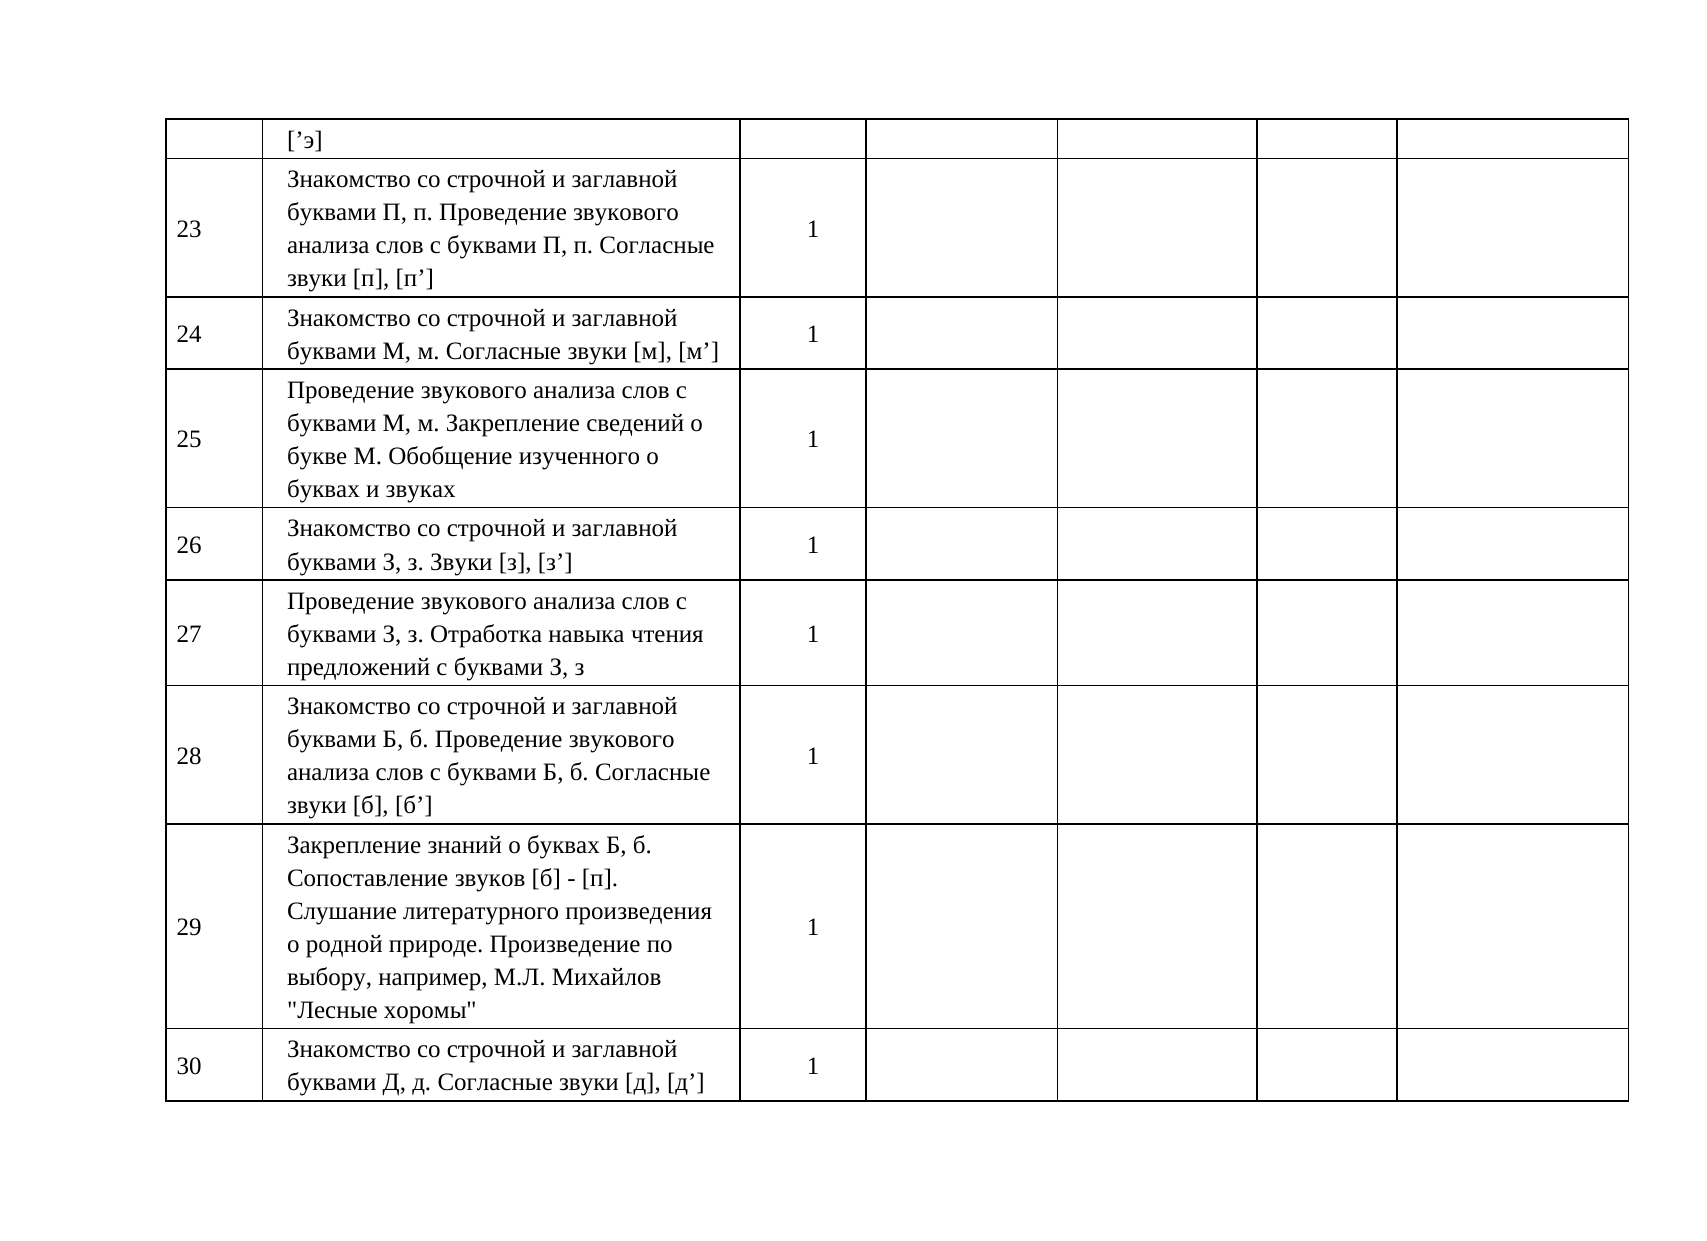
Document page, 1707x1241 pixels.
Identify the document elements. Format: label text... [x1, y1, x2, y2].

table_cell 1 [741, 1029, 865, 1100]
table_cell [1258, 825, 1396, 1027]
table_cell Проведение звукового анализа слов с буквами М, м. Закрепление сведений о букве М. Обобщение изученного о буквах и звуках [263, 370, 739, 507]
table_cell 30 [167, 1029, 262, 1100]
table_cell [867, 159, 1057, 296]
table_cell [1258, 298, 1396, 368]
table_cell [1398, 581, 1628, 684]
table_cell 1 [741, 508, 865, 579]
table_cell [867, 120, 1057, 157]
table_cell [1398, 159, 1628, 296]
table_cell [1398, 686, 1628, 823]
table_cell [1058, 686, 1256, 823]
table_cell [1258, 581, 1396, 684]
table_cell Проведение звукового анализа слов с буквами З, з. Отработка навыка чтения предложений с буквами З, з [263, 581, 739, 684]
table_cell [1398, 508, 1628, 579]
table_cell Закрепление знаний о буквах Б, б. Сопоставление звуков [б] - [п]. Слушание литературного произведения о родной природе. Произведение по выбору, например, М.Л. Михайлов "Лесные хоромы" [263, 825, 739, 1027]
table_cell [1058, 159, 1256, 296]
table_cell [1398, 298, 1628, 368]
table_cell [1398, 370, 1628, 507]
table_cell [867, 508, 1057, 579]
table_cell [1058, 581, 1256, 684]
table_cell Знакомство со строчной и заглавной буквами Б, б. Проведение звукового анализа слов с буквами Б, б. Согласные звуки [б], [б’] [263, 686, 739, 823]
table_cell [867, 298, 1057, 368]
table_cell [263, 120, 739, 157]
table_cell 1 [741, 581, 865, 684]
table_cell [867, 581, 1057, 684]
table_cell 26 [167, 508, 262, 579]
table_cell 1 [741, 159, 865, 296]
table_cell [867, 825, 1057, 1027]
table_cell [1058, 120, 1256, 157]
table_cell 1 [741, 686, 865, 823]
table_cell [1058, 370, 1256, 507]
table_cell Знакомство со строчной и заглавной буквами З, з. Звуки [з], [з’] [263, 508, 739, 579]
table_cell 1 [741, 370, 865, 507]
table_cell [1258, 686, 1396, 823]
table_cell [1058, 825, 1256, 1027]
table_cell Знакомство со строчной и заглавной буквами П, п. Проведение звукового анализа слов с буквами П, п. Согласные звуки [п], [п’] [263, 159, 739, 296]
table_cell [1058, 1029, 1256, 1100]
table_cell [1398, 1029, 1628, 1100]
table_cell 1 [741, 825, 865, 1027]
table_cell [1398, 825, 1628, 1027]
table_cell [1258, 1029, 1396, 1100]
table_cell 25 [167, 370, 262, 507]
table_cell [1058, 508, 1256, 579]
table_cell 24 [167, 298, 262, 368]
table_cell [1398, 120, 1628, 157]
table_cell 1 [741, 298, 865, 368]
table_cell [867, 1029, 1057, 1100]
table_cell [867, 370, 1057, 507]
table_cell [1258, 120, 1396, 157]
table_cell 23 [167, 159, 262, 296]
table_cell 29 [167, 825, 262, 1027]
table_cell 22 [167, 120, 262, 157]
table_cell Знакомство со строчной и заглавной буквами Д, д. Согласные звуки [д], [д’] [263, 1029, 739, 1100]
table_cell Знакомство со строчной и заглавной буквами М, м. Согласные звуки [м], [м’] [263, 298, 739, 368]
table_cell 27 [167, 581, 262, 684]
table_cell [1258, 508, 1396, 579]
table_cell 28 [167, 686, 262, 823]
table_cell [1258, 370, 1396, 507]
table_cell [1058, 298, 1256, 368]
table_cell [1258, 159, 1396, 296]
table_cell [867, 686, 1057, 823]
table_cell 1 [741, 120, 865, 157]
